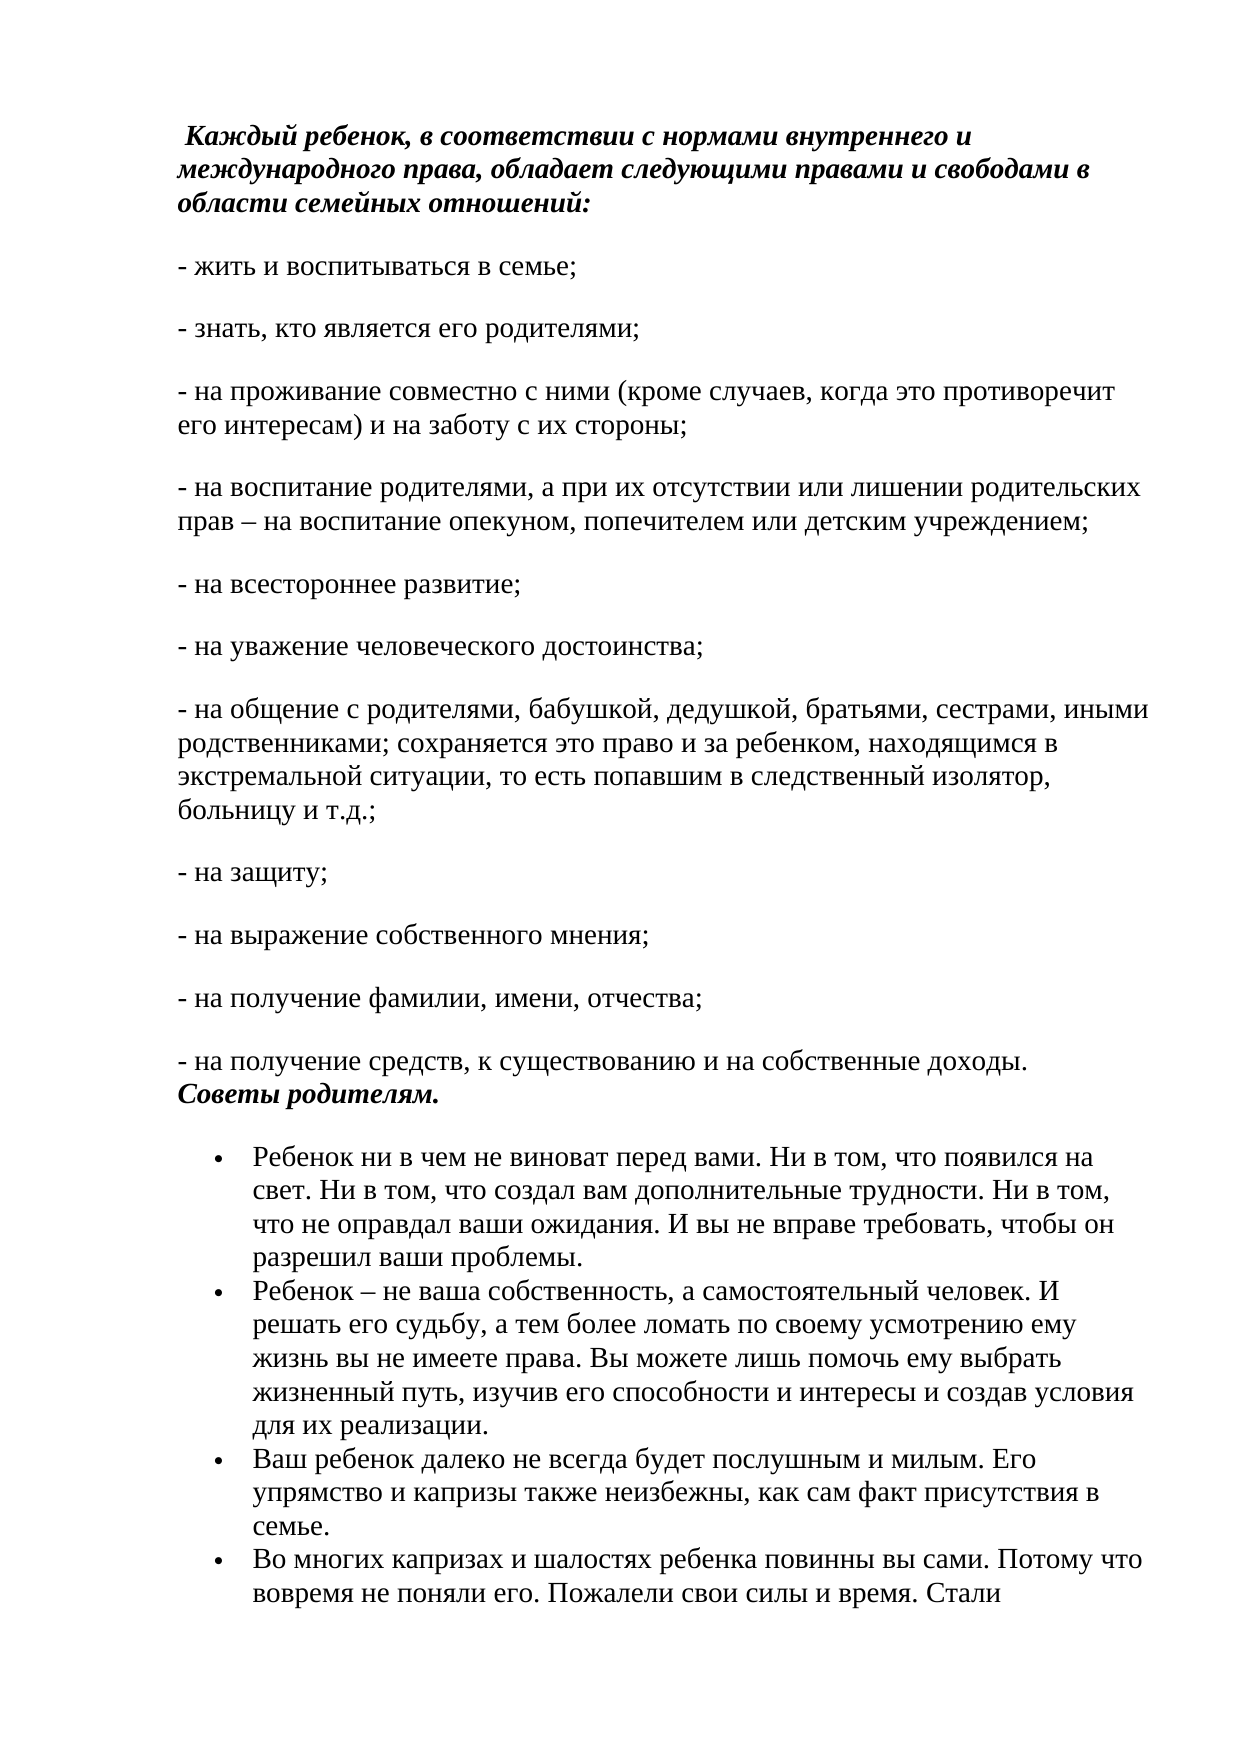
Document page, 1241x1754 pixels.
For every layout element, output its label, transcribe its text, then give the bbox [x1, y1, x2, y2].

list Ребенок ни в чем не виноват перед вами. Ни в том, что появился на свет. Ни в том, что создал вам дополнительные трудности. Ни в том, что не оправдал ваши ожидания. И вы не вправе требовать, чтобы он разрешил ваши проблемы. [215, 1139, 1152, 1273]
text Каждый ребенок, в соответствии с нормами внутреннего и международного права, обладает следующими правами и свободами в области семейных отношений: [177, 118, 1152, 219]
text - на получение фамилии, имени, отчества; [177, 980, 1152, 1013]
text - на выражение собственного мнения; [177, 917, 1152, 951]
text - на защиту; [177, 854, 1152, 888]
text - на всестороннее развитие; [177, 566, 1152, 599]
text - жить и воспитываться в семье; [177, 248, 1152, 281]
list Ваш ребенок далеко не всегда будет послушным и милым. Его упрямство и капризы также неизбежны, как сам факт присутствия в семье. [215, 1441, 1152, 1541]
list Ребенок – не ваша собственность, а самостоятельный человек. И решать его судьбу, а тем более ломать по своему усмотрению ему жизнь вы не имеете права. Вы можете лишь помочь ему выбрать жизненный путь, изучив его способности и интересы и создав условия для их реализации. [215, 1273, 1152, 1441]
text - на проживание совместно с ними (кроме случаев, когда это противоречит его интересам) и на заботу с их стороны; [177, 373, 1152, 440]
text - на получение средств, к существованию и на собственные доходы. Советы родителям. [177, 1043, 1152, 1110]
text - на воспитание родителями, а при их отсутствии или лишении родительских прав – на воспитание опекуном, попечителем или детским учреждением; [177, 469, 1152, 537]
text - знать, кто является его родителями; [177, 311, 1152, 344]
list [215, 1541, 1152, 1608]
text - на общение с родителями, бабушкой, дедушкой, братьями, сестрами, иными родственниками; сохраняется это право и за ребенком, находящимся в экстремальной ситуации, то есть попавшим в следственный изолятор, больницу и т.д.; [177, 691, 1152, 825]
text - на уважение человеческого достоинства; [177, 628, 1152, 662]
